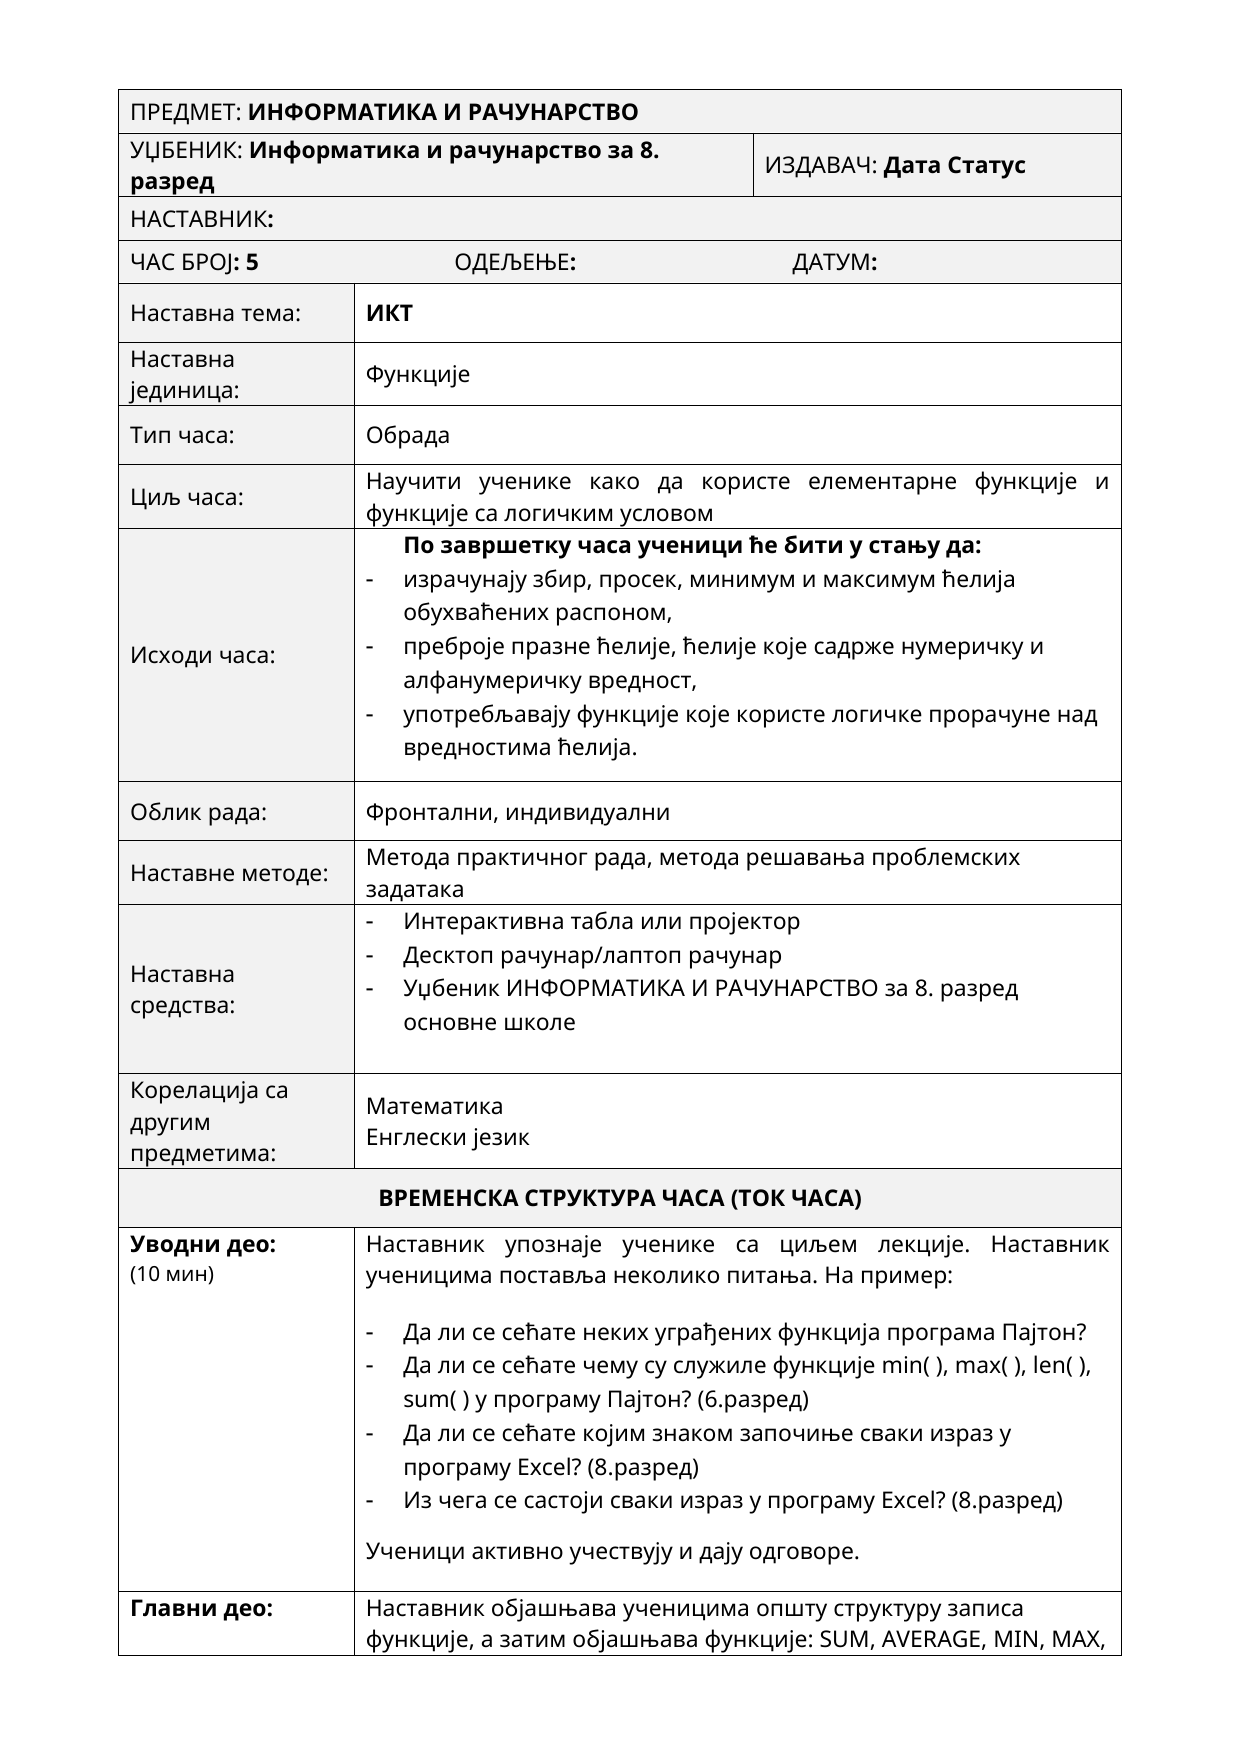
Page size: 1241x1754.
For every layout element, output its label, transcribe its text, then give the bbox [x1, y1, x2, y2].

table_cell ВРЕМЕНСКА СТРУКТУРА ЧАСА (ТОК ЧАСА) [119, 1169, 1121, 1227]
table_cell Математика Енглески језик [355, 1074, 1121, 1168]
table_cell Обрада [355, 406, 1121, 464]
table_cell Тип часа: [119, 406, 354, 464]
table_cell Метода практичног рада, метода решавања проблемских задатака [355, 841, 1121, 904]
table_cell УЏБЕНИК: Информатика и рачунарство за 8. разред [119, 134, 753, 196]
table_cell Циљ часа: [119, 465, 354, 528]
table_header ПРЕДМЕТ: ИНФОРМАТИКА И РАЧУНАРСТВО [119, 90, 1121, 132]
table_cell НАСТАВНИК: [119, 197, 1121, 240]
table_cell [355, 1592, 1121, 1654]
table_cell Наставне методе: [119, 841, 354, 904]
table_cell ИКТ [355, 284, 1121, 342]
table_cell Наставна јединица: [119, 343, 354, 405]
table_cell Наставна средства: [119, 905, 354, 1073]
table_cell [119, 1592, 354, 1654]
table_cell Наставна тема: [119, 284, 354, 342]
table_cell Интерактивна табла или пројектор Десктоп рачунар/лаптоп рачунар Уџбеник ИНФОРМАТИКА И РАЧУНАРСТВО за 8. разред основне школе [355, 905, 1121, 1073]
table_cell Функције [355, 343, 1121, 405]
table_cell Фронтални, индивидуални [355, 782, 1121, 840]
table_cell ЧАС БРОЈ: 5 [119, 241, 443, 282]
table_cell Наставник упознаје ученике са циљем лекције. Наставник ученицима поставља неколико питања. На пример: Да ли се сећате неких уграђених функција програма Пајтон? Да ли се сећате чему су служиле функције min( ), max( ), len( ), sum( ) у програму Пајтон? (6.разред) Да ли се сећате којим знаком започиње сваки израз у програму Excel? (8.разред) Из чега се састоји сваки израз у програму Excel? (8.разред) Ученици активно учествују и дају одговоре. [355, 1228, 1121, 1591]
table_cell Корелација са другим предметима: [119, 1074, 354, 1168]
table_cell Научити ученике како да користе елементарне функције и функције са логичким условом [355, 465, 1121, 528]
table_cell Уводни део: (10 мин) [119, 1228, 354, 1591]
table_cell По завршетку часа ученици ће бити у стању да: израчунају збир, просек, минимум и максимум ћелија обухваћених распоном, преброје празне ћелије, ћелије које садрже нумеричку и алфанумеричку вредност, употребљавају функције које користе логичке прорачуне над вредностима ћелија. [355, 529, 1121, 781]
table_cell ИЗДАВАЧ: Дата Статус [754, 134, 1121, 196]
table_cell Исходи часа: [119, 529, 354, 781]
table_cell ОДЕЉЕЊЕ: [443, 241, 781, 282]
table_cell ДАТУМ: [781, 241, 1121, 282]
table_cell Облик рада: [119, 782, 354, 840]
